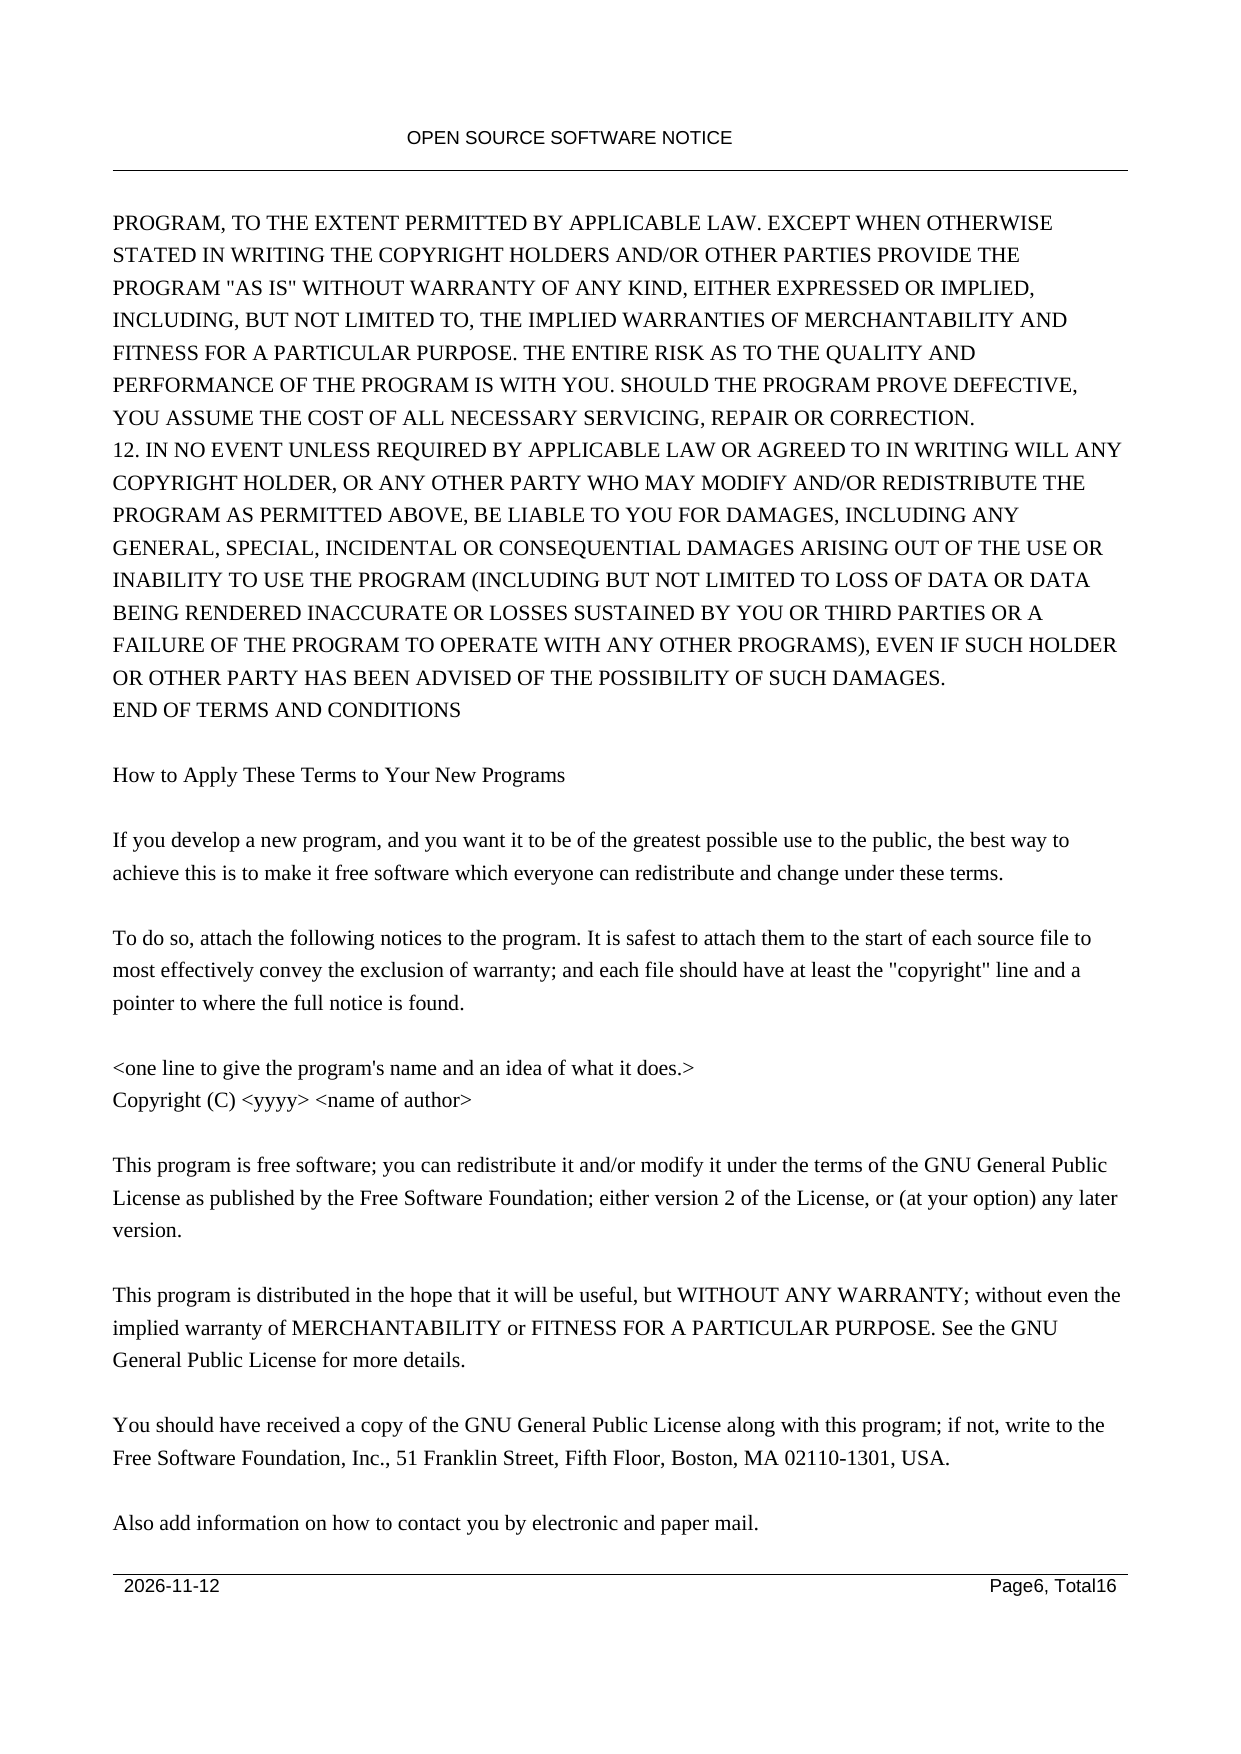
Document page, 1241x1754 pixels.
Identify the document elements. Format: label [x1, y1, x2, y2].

text [112, 206, 1128, 1539]
